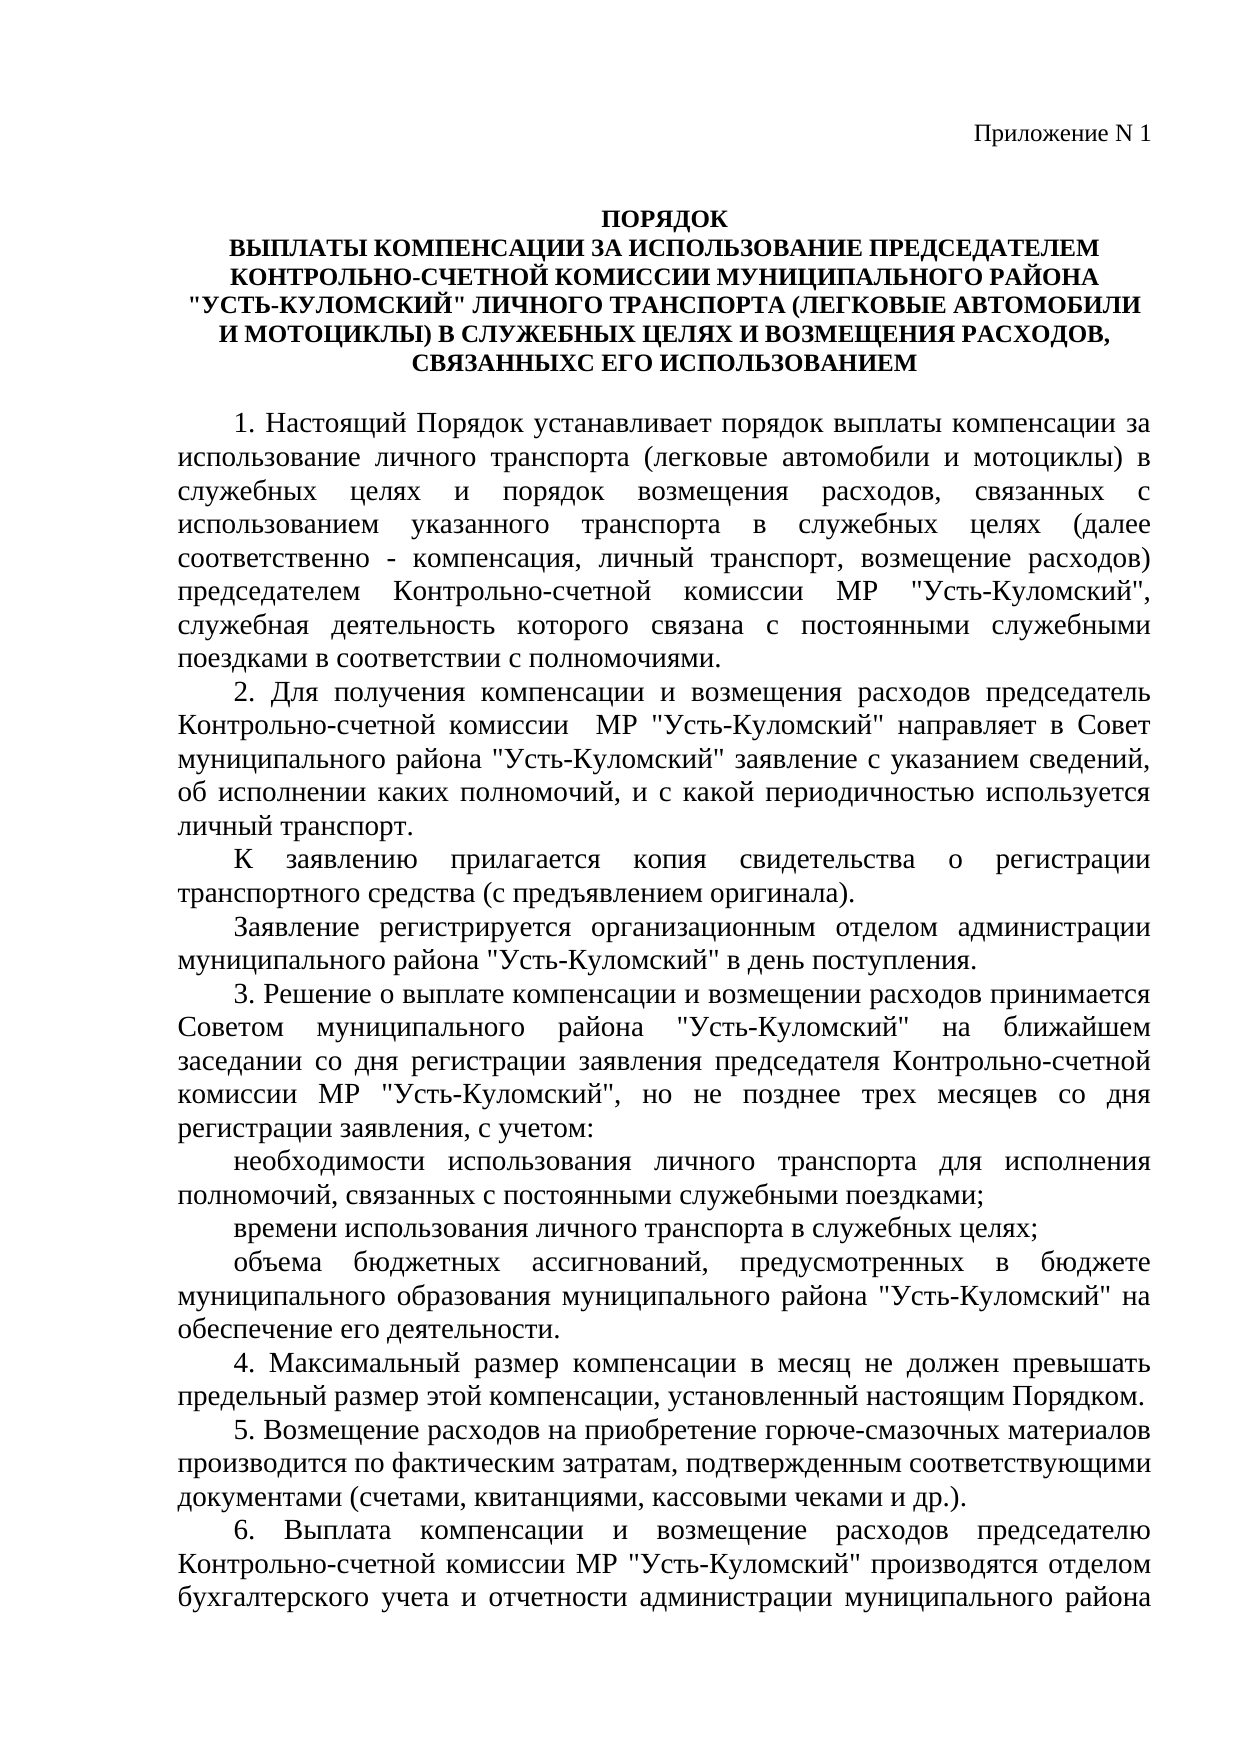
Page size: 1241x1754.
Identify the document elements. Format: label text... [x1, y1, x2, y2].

text 2. Для получения компенсации и возмещения расходов председатель Контрольно-счетной комиссии МР "Усть-Куломский" направляет в Совет муниципального района "Усть-Куломский" заявление с указанием сведений, об исполнении каких полномочий, и с какой периодичностью используется личный транспорт. [177, 674, 1152, 842]
text объема бюджетных ассигнований, предусмотренных в бюджете муниципального образования муниципального района "Усть-Куломский" на обеспечение его деятельности. [177, 1244, 1152, 1345]
text ПОРЯДОК [177, 204, 1152, 233]
text Заявление регистрируется организационным отделом администрации муниципального района "Усть-Куломский" в день поступления. [177, 909, 1152, 976]
text времени использования личного транспорта в служебных целях; [177, 1211, 1152, 1244]
text 1. Настоящий Порядок устанавливает порядок выплаты компенсации за использование личного транспорта (легковые автомобили и мотоциклы) в служебных целях и порядок возмещения расходов, связанных с использованием указанного транспорта в служебных целях (далее соответственно - компенсация, личный транспорт, возмещение расходов) председателем Контрольно-счетной комиссии МР "Усть-Куломский", служебная деятельность которого связана с постоянными служебными поездками в соответствии с полномочиями. [177, 406, 1152, 674]
text 5. Возмещение расходов на приобретение горюче-смазочных материалов производится по фактическим затратам, подтвержденным соответствующими документами (счетами, квитанциями, кассовыми чеками и др.). [177, 1412, 1152, 1512]
text Приложение N 1 [177, 118, 1152, 147]
text 4. Максимальный размер компенсации в месяц не должен превышать предельный размер этой компенсации, установленный настоящим Порядком. [177, 1345, 1152, 1412]
text необходимости использования личного транспорта для исполнения полномочий, связанных с постоянными служебными поездками; [177, 1143, 1152, 1211]
text 3. Решение о выплате компенсации и возмещении расходов принимается Советом муниципального района "Усть-Куломский" на ближайшем заседании со дня регистрации заявления председателя Контрольно-счетной комиссии МР "Усть-Куломский", но не позднее трех месяцев со дня регистрации заявления, с учетом: [177, 976, 1152, 1143]
text "УСТЬ-КУЛОМСКИЙ" ЛИЧНОГО ТРАНСПОРТА (ЛЕГКОВЫЕ АВТОМОБИЛИ И МОТОЦИКЛЫ) В СЛУЖЕБНЫХ ЦЕЛЯХ И ВОЗМЕЩЕНИЯ РАСХОДОВ, СВЯЗАННЫХС ЕГО ИСПОЛЬЗОВАНИЕМ [177, 291, 1152, 377]
text ВЫПЛАТЫ КОМПЕНСАЦИИ ЗА ИСПОЛЬЗОВАНИЕ ПРЕДСЕДАТЕЛЕМ КОНТРОЛЬНО-СЧЕТНОЙ КОМИССИИ МУНИЦИПАЛЬНОГО РАЙОНА [177, 233, 1152, 291]
text К заявлению прилагается копия свидетельства о регистрации транспортного средства (с предъявлением оригинала). [177, 842, 1152, 909]
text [177, 1512, 1152, 1613]
